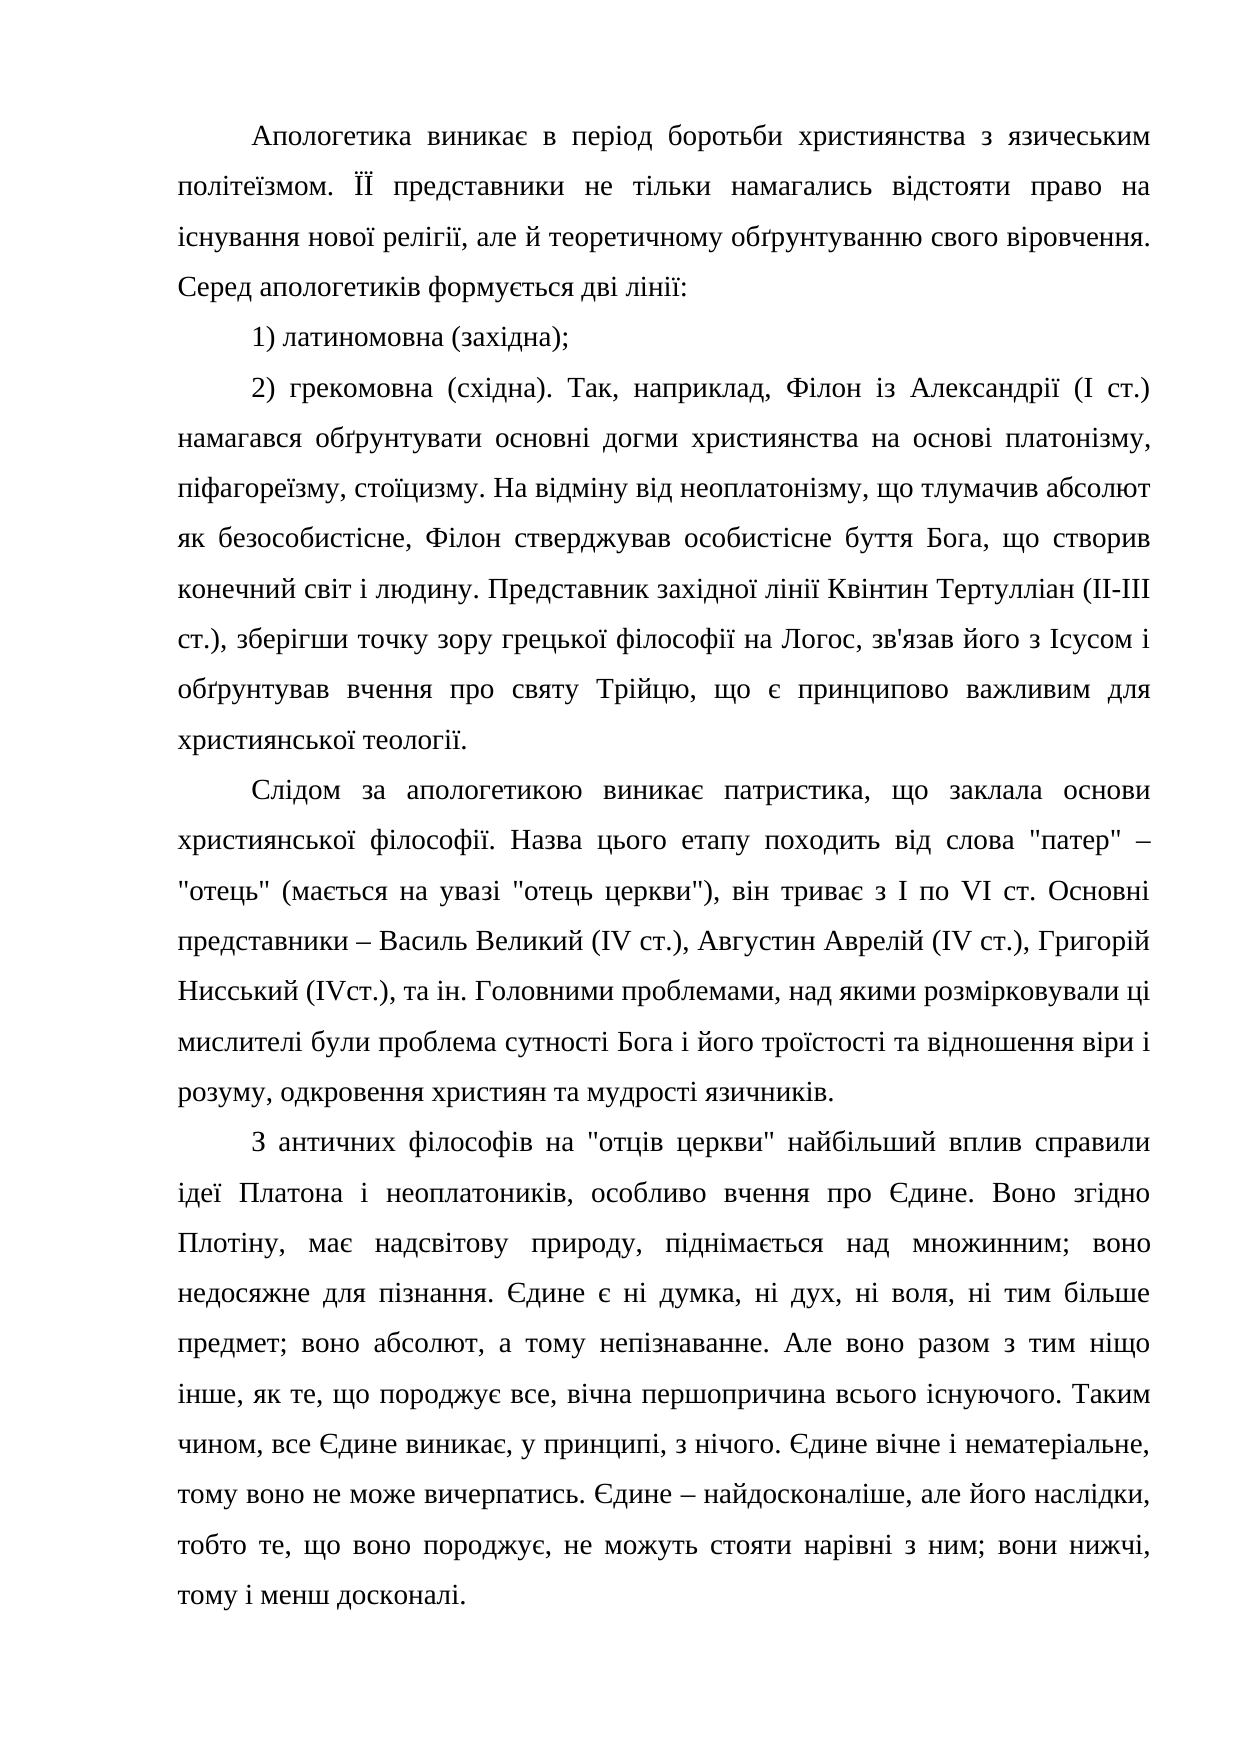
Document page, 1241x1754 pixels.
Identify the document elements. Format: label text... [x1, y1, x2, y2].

text 2) грекомовна (східна). Так, наприклад, Філон із Александрії (І ст.) намагався обґрунтувати основні догми християнства на основі платонізму, піфагореїзму, стоїцизму. На відміну від неоплатонізму, що тлумачив абсолют як безособистісне, Філон стверджував особистісне буття Бога, що створив конечний світ і людину. Представник західної лінії Квінтин Тертулліан (ІІ-ІІІ ст.), зберігши точку зору грецької філософії на Логос, зв'язав його з Ісусом і обґрунтував вчення про святу Трійцю, що є принципово важливим для християнської теології. [177, 370, 1152, 755]
text Слідом за апологетикою виникає патристика, що заклала основи християнської філософії. Назва цього етапу походить від слова "патер" – "отець" (мається на увазі "отець церкви"), він триває з I по VI ст. Основні представники – Василь Великий (ІV ст.), Августин Аврелій (ІV ст.), Григорій Нисський (ІVст.), та ін. Головними проблемами, над якими розмірковували ці мислителі були проблема сутності Бога і його троїстості та відношення віри і розуму, одкровення християн та мудрості язичників. [177, 772, 1152, 1108]
text Апологетика виникає в період боротьби християнства з язичеським політеїзмом. ЇЇ представники не тільки намагались відстояти право на існування нової релігії, але й теоретичному обґрунтуванню свого віровчення. Серед апологетиків формується дві лінії: [177, 118, 1152, 303]
text З античних філософів на "отців церкви" найбільший вплив справили ідеї Платона і неоплатоників, особливо вчення про Єдине. Воно згідно Плотіну, має надсвітову природу, піднімається над множинним; воно недосяжне для пізнання. Єдине є ні думка, ні дух, ні воля, ні тим більше предмет; воно абсолют, а тому непізнаванне. Але воно разом з тим ніщо інше, як те, що породжує все, вічна першопричина всього існуючого. Таким чином, все Єдине виникає, у принципі, з нічого. Єдине вічне і нематеріальне, тому воно не може вичерпатись. Єдине – найдосконаліше, але його наслідки, тобто те, що воно породжує, не можуть стояти нарівні з ним; вони нижчі, тому і менш досконалі. [177, 1124, 1152, 1611]
text 1) латиномовна (західна); [177, 319, 1152, 353]
